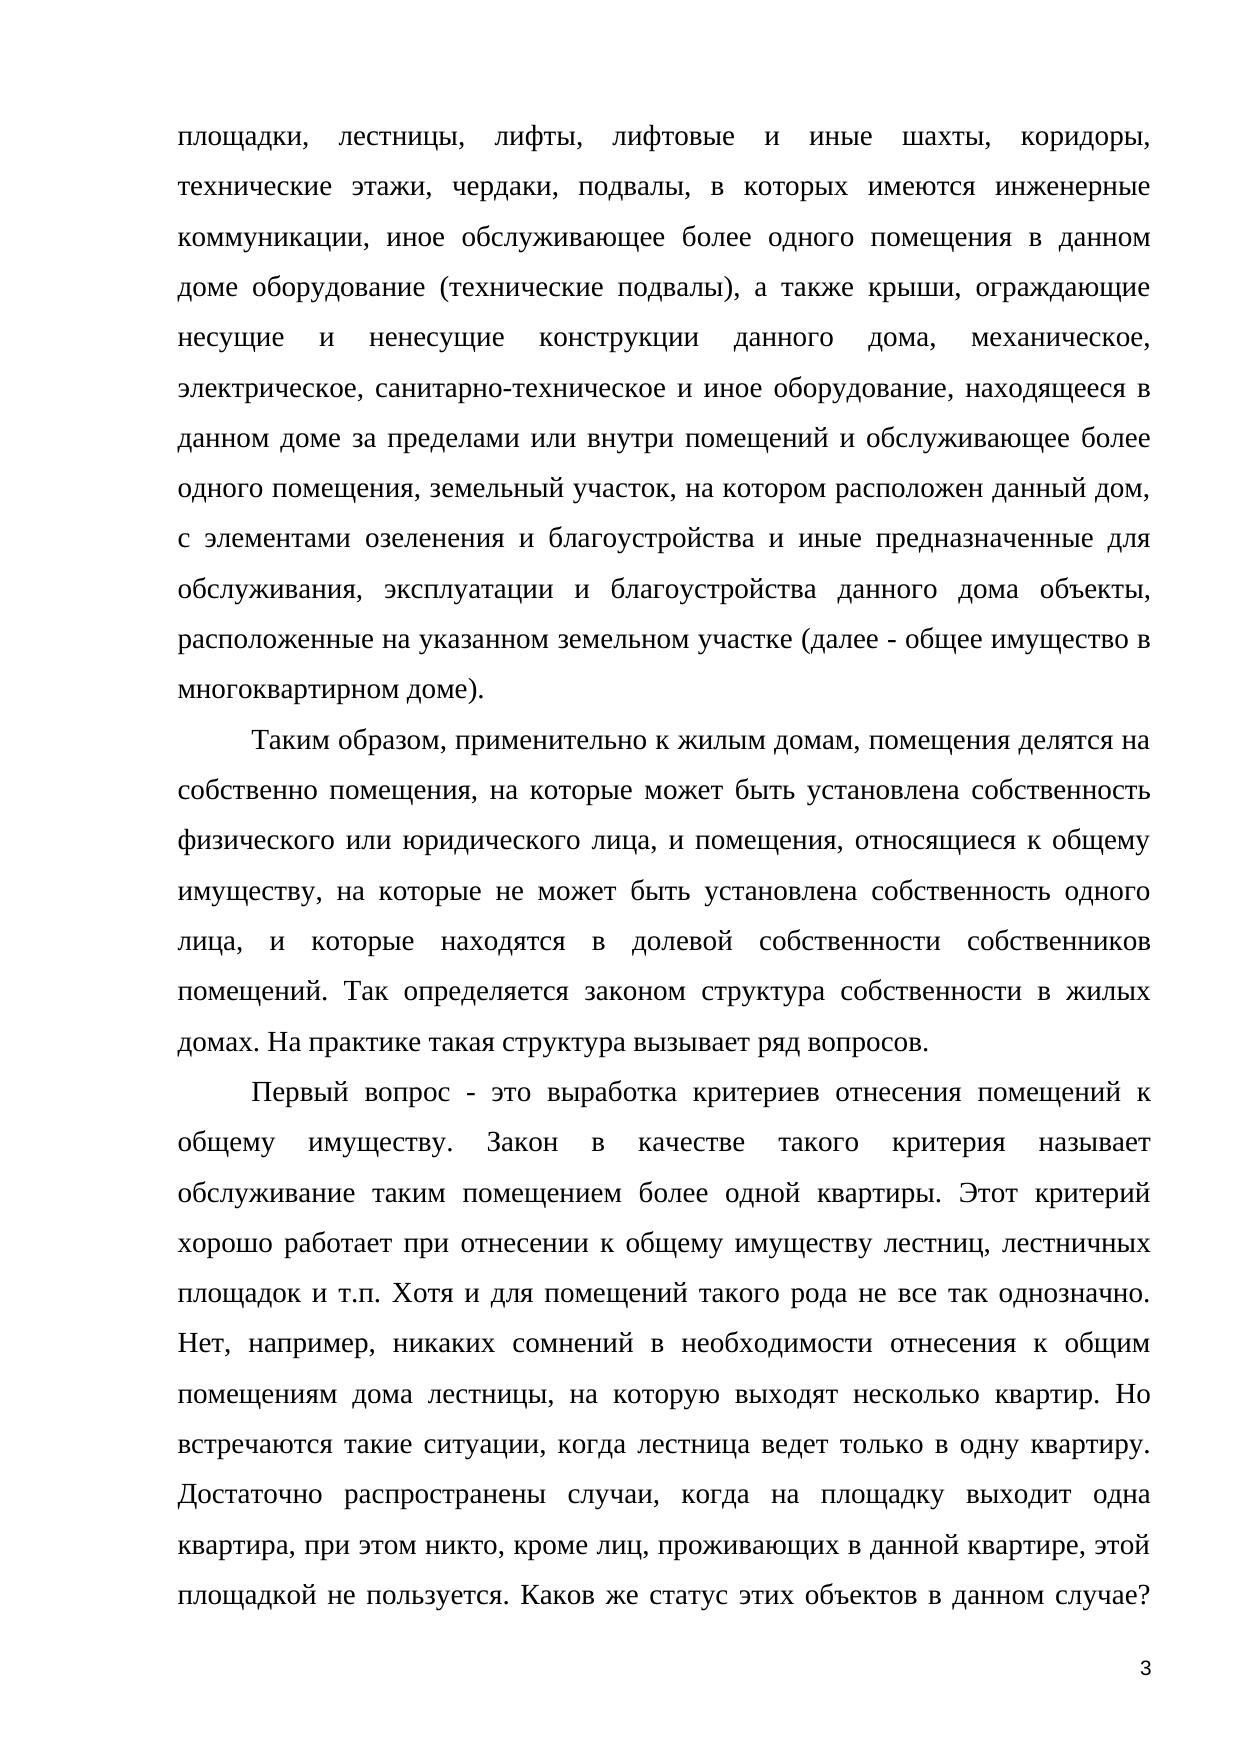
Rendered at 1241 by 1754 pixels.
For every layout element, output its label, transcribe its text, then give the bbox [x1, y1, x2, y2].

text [177, 1074, 1152, 1611]
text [177, 118, 1152, 705]
text Таким образом, применительно к жилым домам, помещения делятся на собственно помещения, на которые может быть установлена собственность физического или юридического лица, и помещения, относящиеся к общему имуществу, на которые не может быть установлена собственность одного лица, и которые находятся в долевой собственности собственников помещений. Так определяется законом структура собственности в жилых домах. На практике такая структура вызывает ряд вопросов. [177, 722, 1152, 1057]
